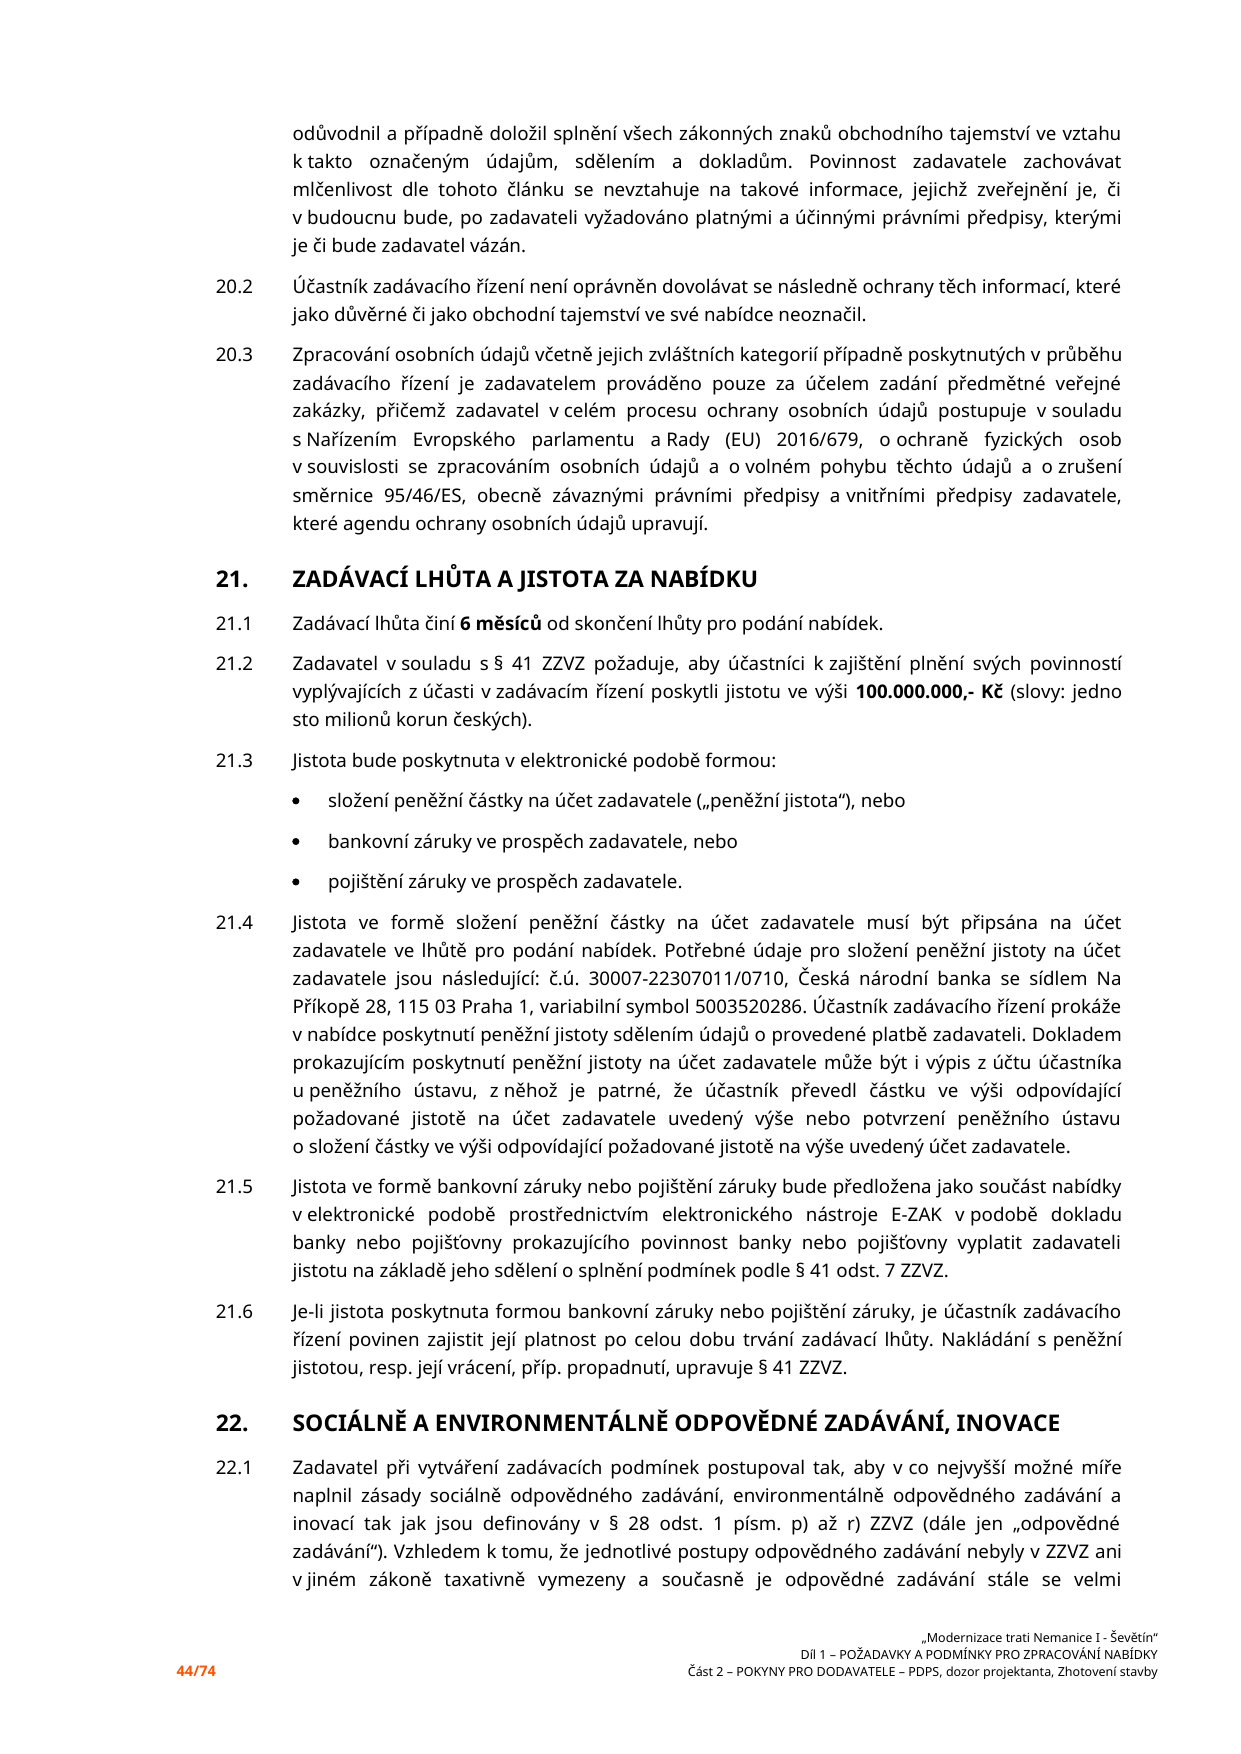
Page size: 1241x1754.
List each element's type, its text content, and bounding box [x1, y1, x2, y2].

text SOCIÁLNĚ A ENVIRONMENTÁLNĚ ODPOVĚDNÉ ZADÁVÁNÍ, INOVACE [216, 1407, 1122, 1438]
text Zadávací lhůta činí 6 měsíců od skončení lhůty pro podání nabídek. [216, 610, 1122, 635]
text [216, 1454, 1122, 1592]
text pojištění záruky ve prospěch zadavatele. [292, 868, 1122, 894]
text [216, 121, 1122, 258]
text Jistota ve formě bankovní záruky nebo pojištění záruky bude předložena jako součást nabídky v elektronické podobě prostřednictvím elektronického nástroje E-ZAK v podobě dokladu banky nebo pojišťovny prokazujícího povinnost banky nebo pojišťovny vyplatit zadavateli jistotu na základě jeho sdělení o splnění podmínek podle § 41 odst. 7 ZZVZ. [216, 1174, 1122, 1283]
text složení peněžní částky na účet zadavatele („peněžní jistota“), nebo [292, 787, 1122, 813]
text Jistota bude poskytnuta v elektronické podobě formou: [216, 747, 1122, 772]
text Zpracování osobních údajů včetně jejich zvláštních kategorií případně poskytnutých v průběhu zadávacího řízení je zadavatelem prováděno pouze za účelem zadání předmětné veřejné zakázky, přičemž zadavatel v celém procesu ochrany osobních údajů postupuje v souladu s Nařízením Evropského parlamentu a Rady (EU) 2016/679, o ochraně fyzických osob v souvislosti se zpracováním osobních údajů a o volném pohybu těchto údajů a o zrušení směrnice 95/46/ES, obecně závaznými právními předpisy a vnitřními předpisy zadavatele, které agendu ochrany osobních údajů upravují. [216, 342, 1122, 535]
text bankovní záruky ve prospěch zadavatele, nebo [292, 828, 1122, 853]
text Účastník zadávacího řízení není oprávněn dovolávat se následně ochrany těch informací, které jako důvěrné či jako obchodní tajemství ve své nabídce neoznačil. [216, 273, 1122, 327]
text Je-li jistota poskytnuta formou bankovní záruky nebo pojištění záruky, je účastník zadávacího řízení povinen zajistit její platnost po celou dobu trvání zadávací lhůty. Nakládání s peněžní jistotou, resp. její vrácení, příp. propadnutí, upravuje § 41 ZZVZ. [216, 1298, 1122, 1380]
text Jistota ve formě složení peněžní částky na účet zadavatele musí být připsána na účet zadavatele ve lhůtě pro podání nabídek. Potřebné údaje pro složení peněžní jistoty na účet zadavatele jsou následující: č.ú. 30007-22307011/0710, Česká národní banka se sídlem Na Příkopě 28, 115 03 Praha 1, variabilní symbol 5003520286. Účastník zadávacího řízení prokáže v nabídce poskytnutí peněžní jistoty sdělením údajů o provedené platbě zadavateli. Dokladem prokazujícím poskytnutí peněžní jistoty na účet zadavatele může být i výpis z účtu účastníka u peněžního ústavu, z něhož je patrné, že účastník převedl částku ve výši odpovídající požadované jistotě na účet zadavatele uvedený výše nebo potvrzení peněžního ústavu o složení částky ve výši odpovídající požadované jistotě na výše uvedený účet zadavatele. [216, 909, 1122, 1159]
text ZADÁVACÍ LHŮTA A JISTOTA ZA NABÍDKU [216, 563, 1122, 594]
text Zadavatel v souladu s § 41 ZZVZ požaduje, aby účastníci k zajištění plnění svých povinností vyplývajících z účasti v zadávacím řízení poskytli jistotu ve výši 100.000.000,- Kč (slovy: jedno sto milionů korun českých). [216, 650, 1122, 732]
